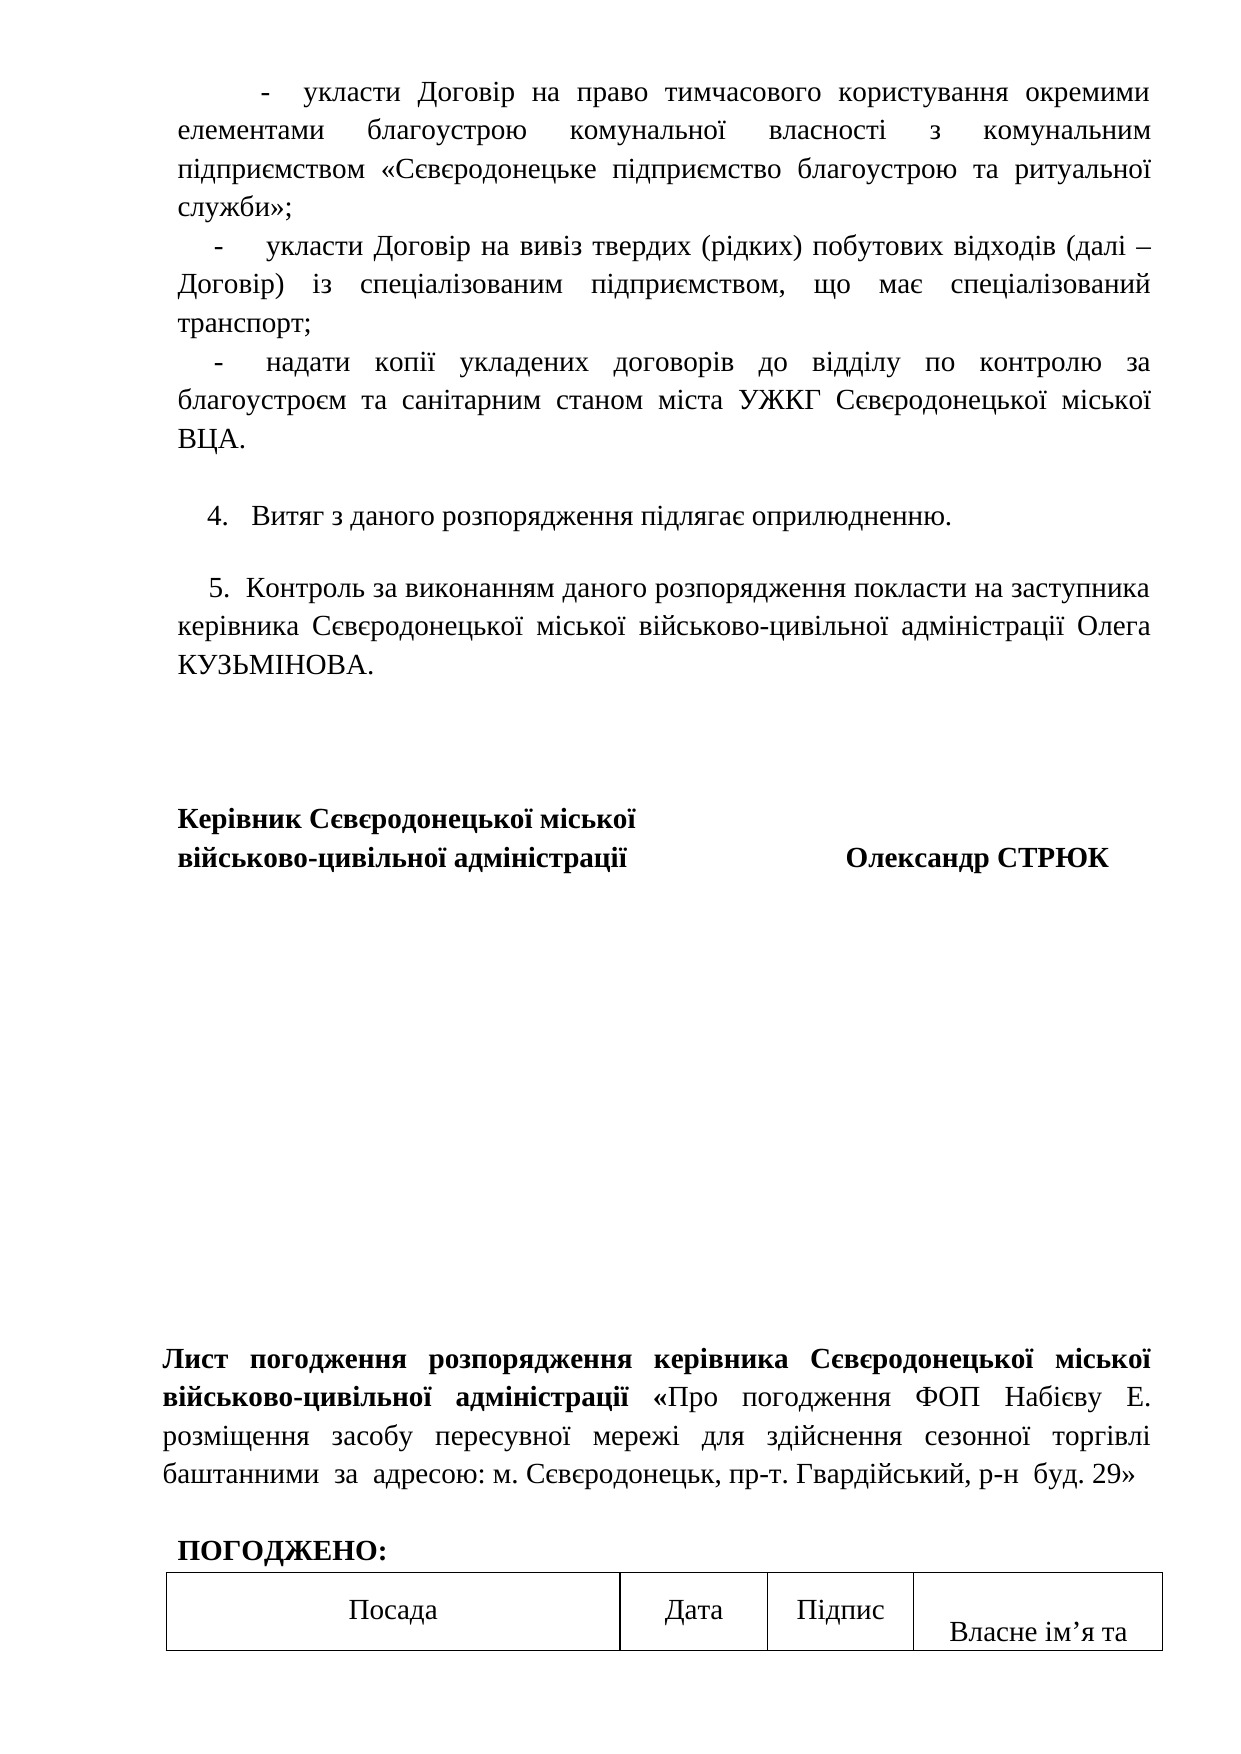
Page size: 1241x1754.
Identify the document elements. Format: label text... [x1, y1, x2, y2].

table_header Підпис [768, 1573, 913, 1649]
text - укласти Договір на вивіз твердих (рідких) побутових відходів (далі – Договір) із спеціалізованим підприємством, що має спеціалізований транспорт; [177, 228, 1152, 339]
text - надати копії укладених договорів до відділу по контролю за благоустроєм та санітарним станом міста УЖКГ Сєвєродонецької міської ВЦА. [177, 344, 1152, 454]
text Керівник Сєвєродонецької міської [177, 801, 1152, 835]
list Витяг з даного розпорядження підлягає оприлюдненню. [207, 498, 1152, 531]
text ПОГОДЖЕНО: [177, 1533, 1152, 1567]
text - укласти Договір на право тимчасового користування окремими елементами благоустрою комунальної власності з комунальним підприємством «Сєвєродонецьке підприємство благоустрою та ритуальної служби»; [177, 74, 1152, 223]
table_header Посада [167, 1573, 619, 1649]
text 5. Контроль за виконанням даного розпорядження покласти на заступника керівника Сєвєродонецької міської військово-цивільної адміністрації Олега КУЗЬМІНОВА. [177, 570, 1152, 681]
text військово-цивільної адміністрації Олександр СТРЮК [177, 840, 1152, 873]
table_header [914, 1573, 1162, 1649]
table_header Дата [621, 1573, 767, 1649]
text Лист погодження розпорядження керівника Сєвєродонецької міської військово-цивільної адміністрації «Про погодження ФОП Набієву Е. розміщення засобу пересувної мережі для здійснення сезонної торгівлі баштанними за адресою: м. Сєвєродонецьк, пр-т. Гвардійський, р-н буд. 29» [162, 1341, 1152, 1490]
